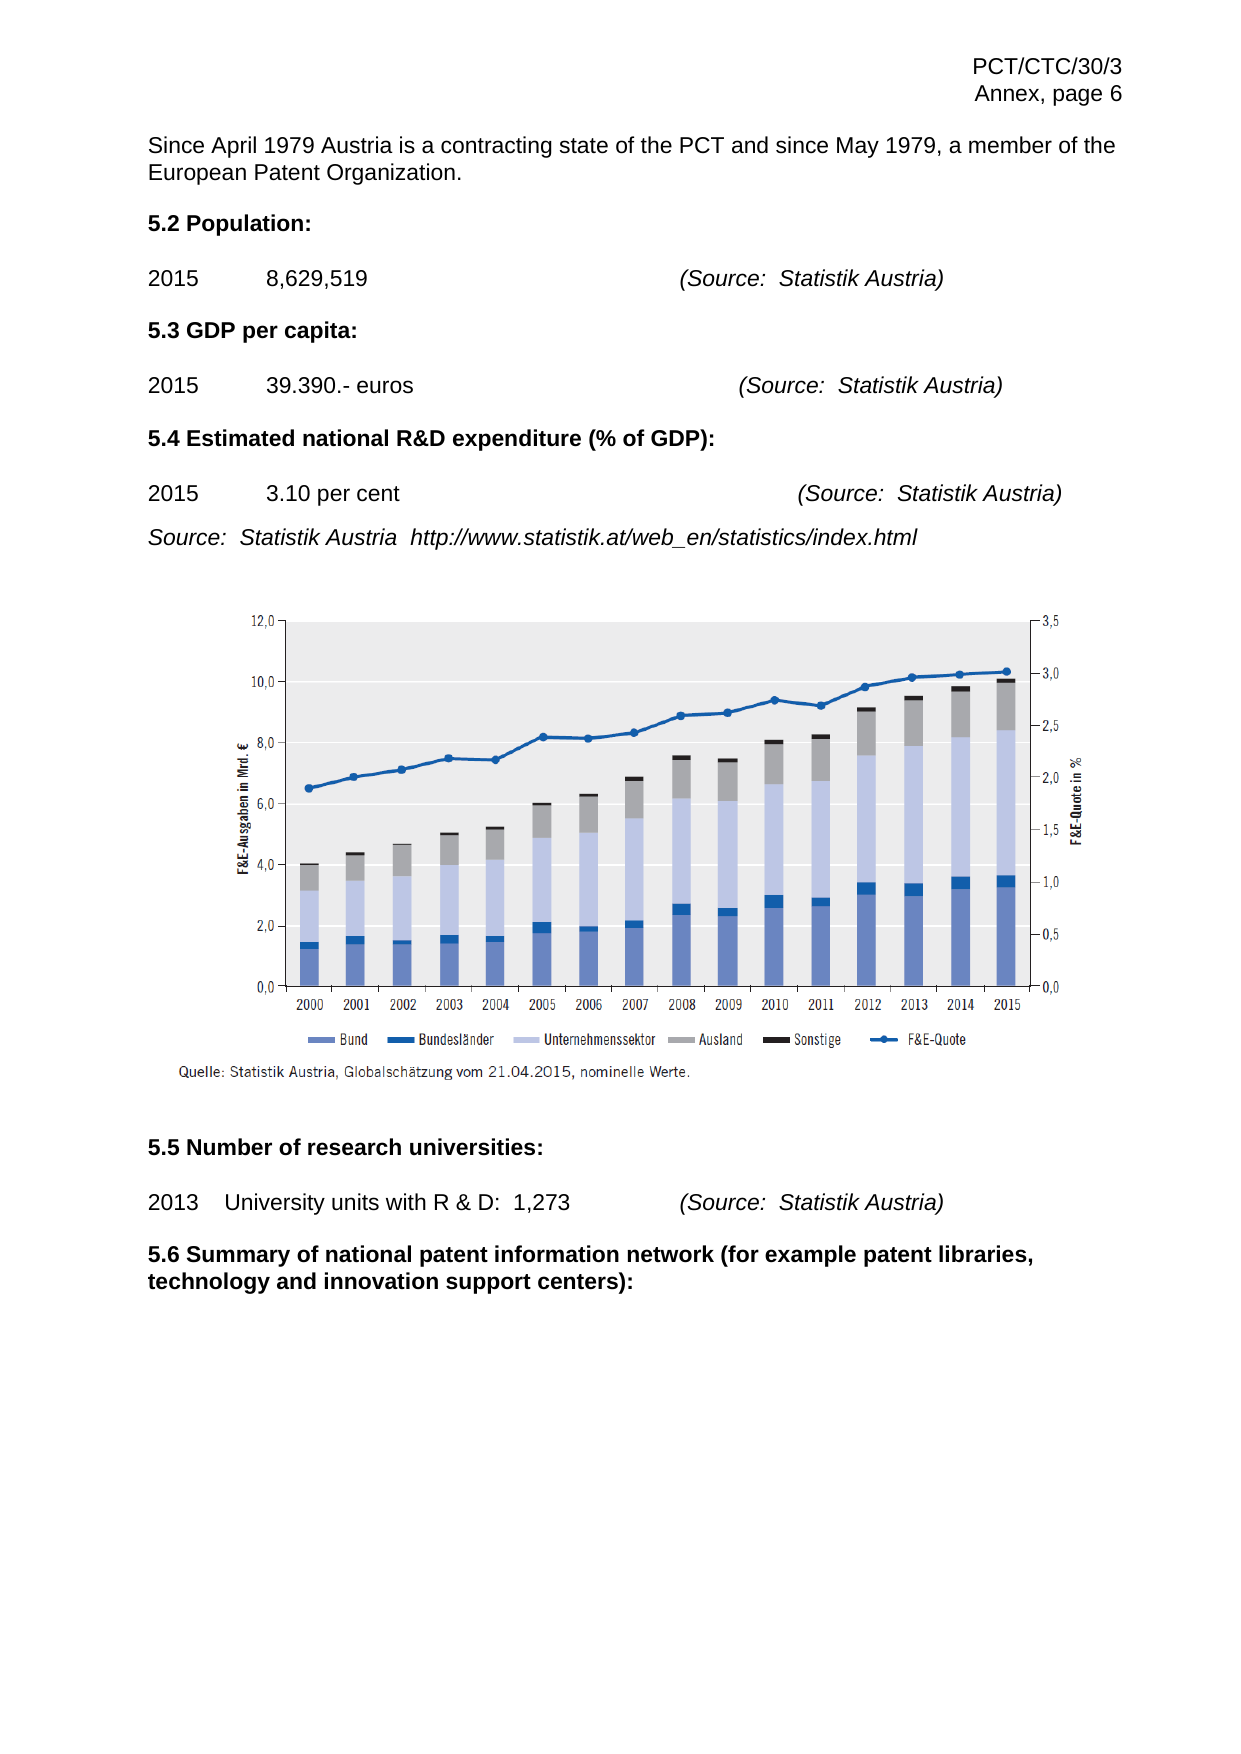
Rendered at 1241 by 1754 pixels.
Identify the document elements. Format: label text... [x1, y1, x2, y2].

text 2013 University units with R & D: 1,273 (Source: Statistik Austria) [148, 1185, 1122, 1216]
text Source: Statistik Austria http://www.statistik.at/web_en/statistics/index.html [148, 520, 1122, 551]
text Since April 1979 Austria is a contracting state of the PCT and since May 1979, a member of the European Patent Organization. [148, 132, 1122, 185]
text 2015 3.10 per cent (Source: Statistik Austria) [148, 476, 1122, 508]
subtitle 5.2 Population: [148, 210, 1122, 236]
picture [175, 607, 1096, 1083]
text 2015 39.390.- euros (Source: Statistik Austria) [148, 369, 1122, 400]
subtitle 5.4 Estimated national R&D expenditure (% of GDP): [148, 425, 1122, 451]
subtitle 5.3 GDP per capita: [148, 317, 1122, 344]
text 2015 8,629,519 (Source: Statistik Austria) [148, 261, 1122, 292]
subtitle 5.5 Number of research universities: [148, 1134, 1122, 1160]
subtitle 5.6 Summary of national patent information network (for example patent libraries, technology and innovation support centers): [148, 1241, 1122, 1294]
